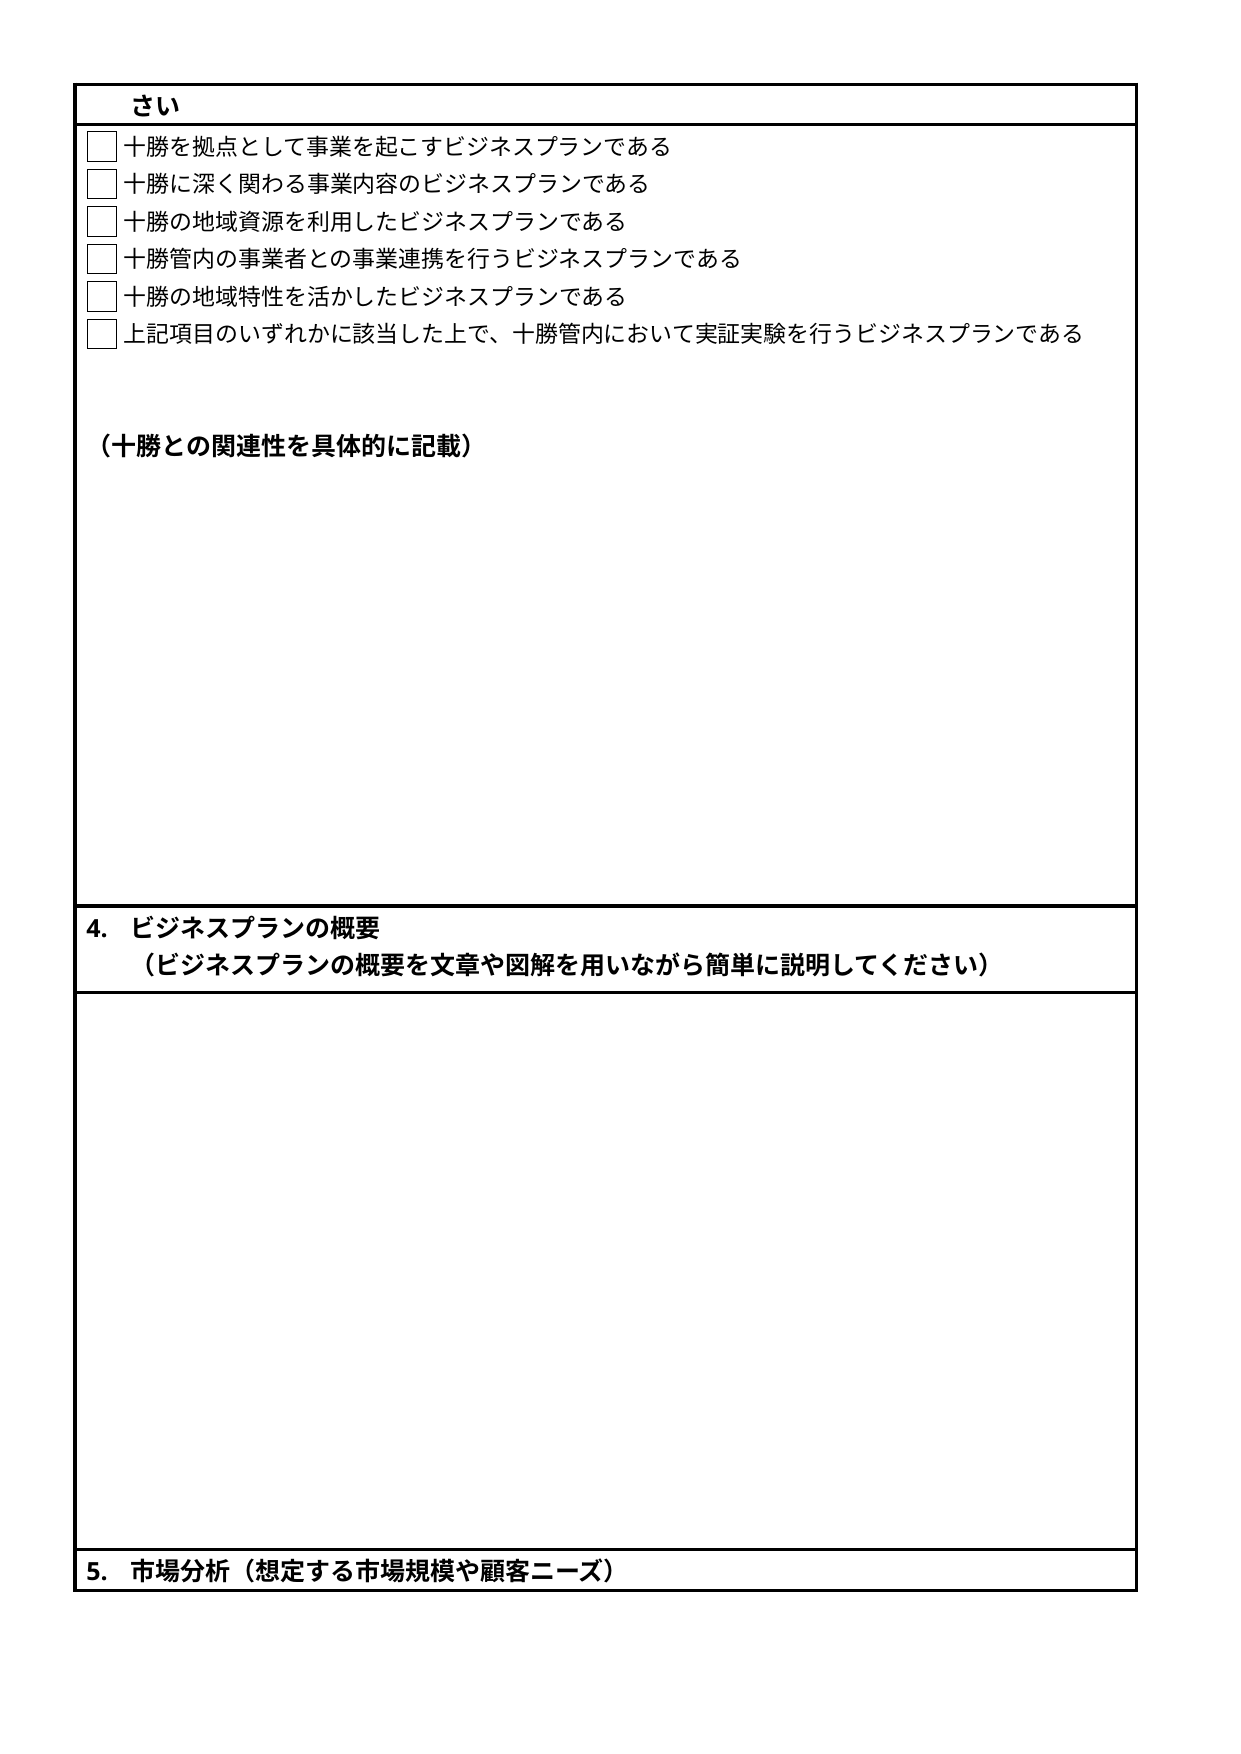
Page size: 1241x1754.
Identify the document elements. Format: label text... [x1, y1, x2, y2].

table_cell [77, 994, 1135, 1548]
table_cell 十勝を拠点として事業を起こすビジネスプランである 十勝に深く関わる事業内容のビジネスプランである 十勝の地域資源を利用したビジネスプランである 十勝管内の事業者との事業連携を行うビジネスプランである 十勝の地域特性を活かしたビジネスプランである 上記項目のいずれかに該当した上で、十勝管内において実証実験を行うビジネスプランである （十勝との関連性を具体的に記載） [77, 126, 1135, 904]
table_cell 市場分析（想定する市場規模や顧客ニーズ） [77, 1551, 1135, 1589]
table_cell ビジネスプランの概要 （ビジネスプランの概要を文章や図解を用いながら簡単に説明してください） [77, 908, 1135, 991]
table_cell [77, 86, 1135, 123]
